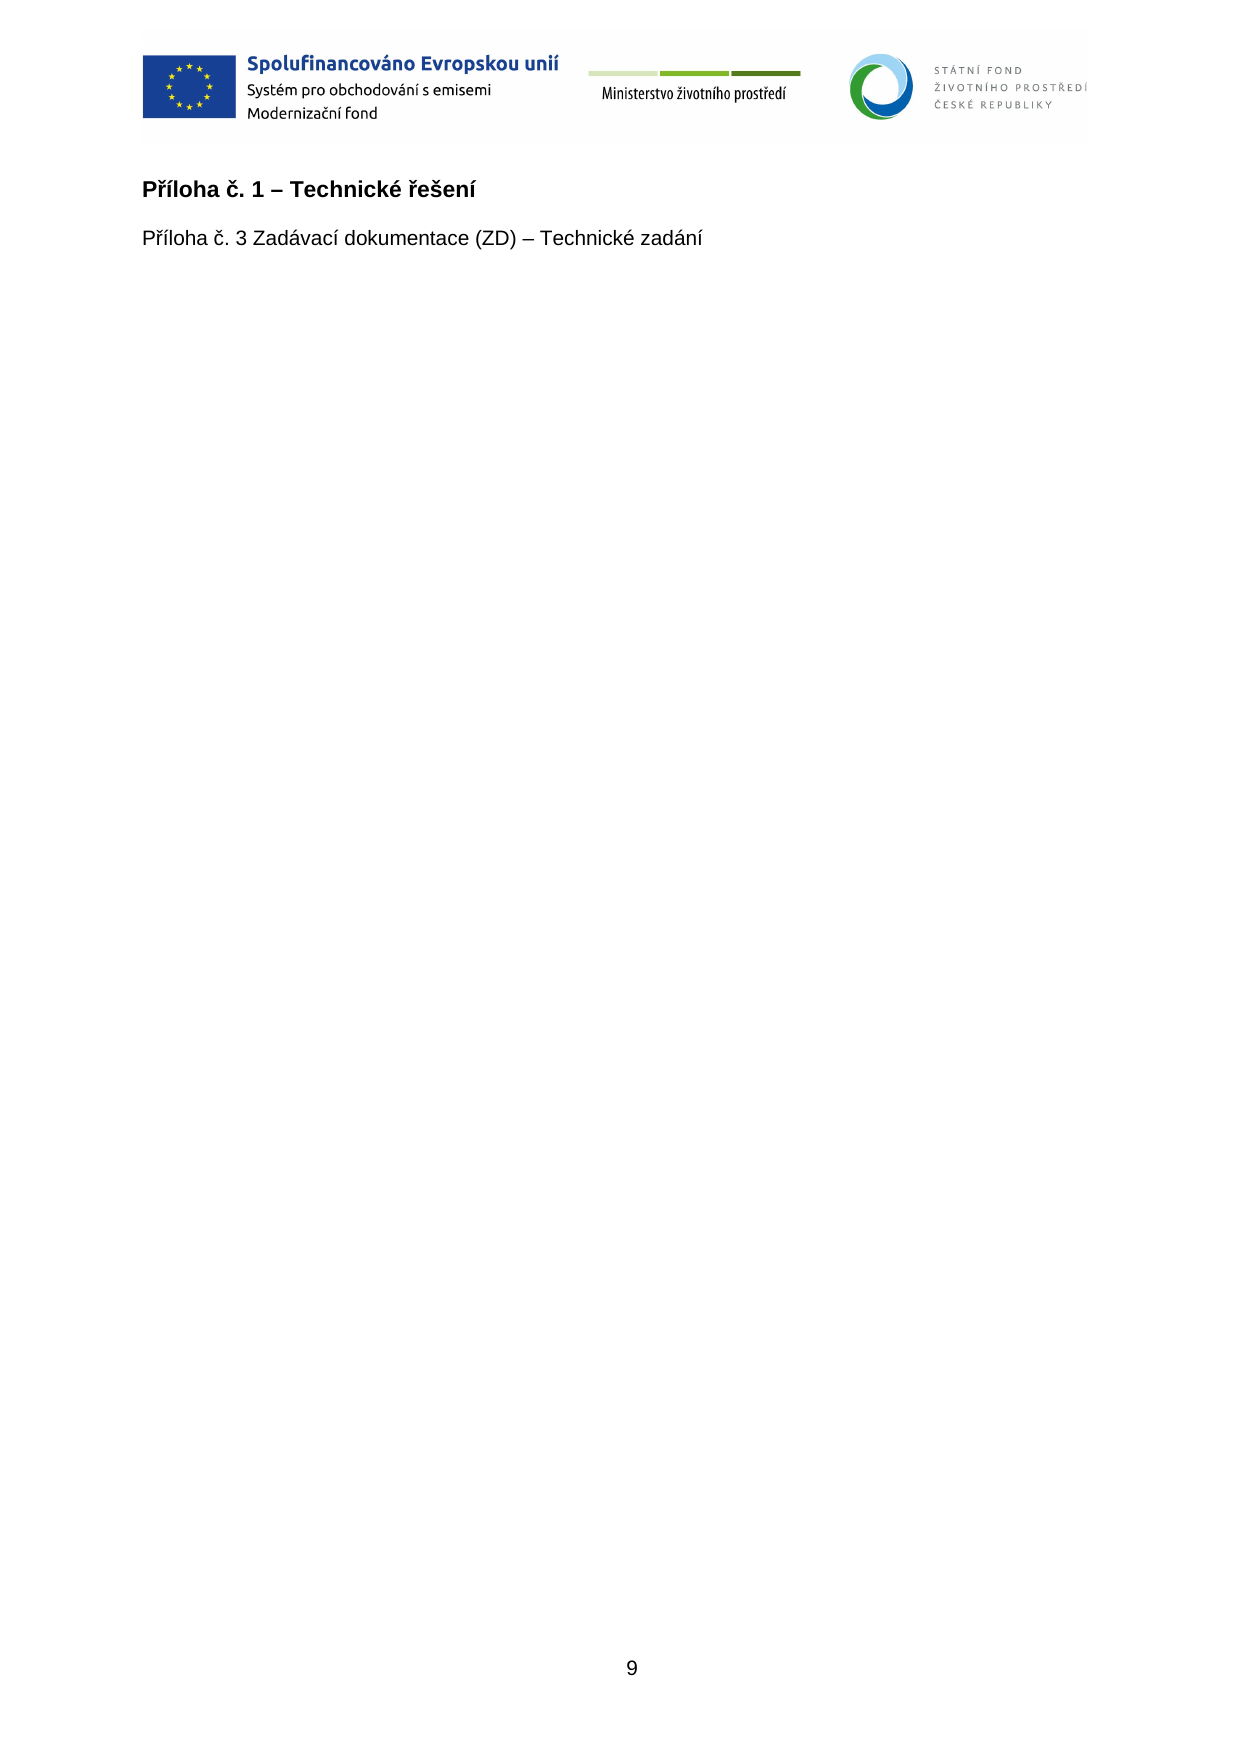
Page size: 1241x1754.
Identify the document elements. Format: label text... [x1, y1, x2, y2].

picture [141, 28, 1087, 145]
text Příloha č. 3 Zadávací dokumentace (ZD) – Technické zadání [142, 226, 1216, 250]
text Příloha č. 1 – Technické řešení [142, 176, 1216, 202]
